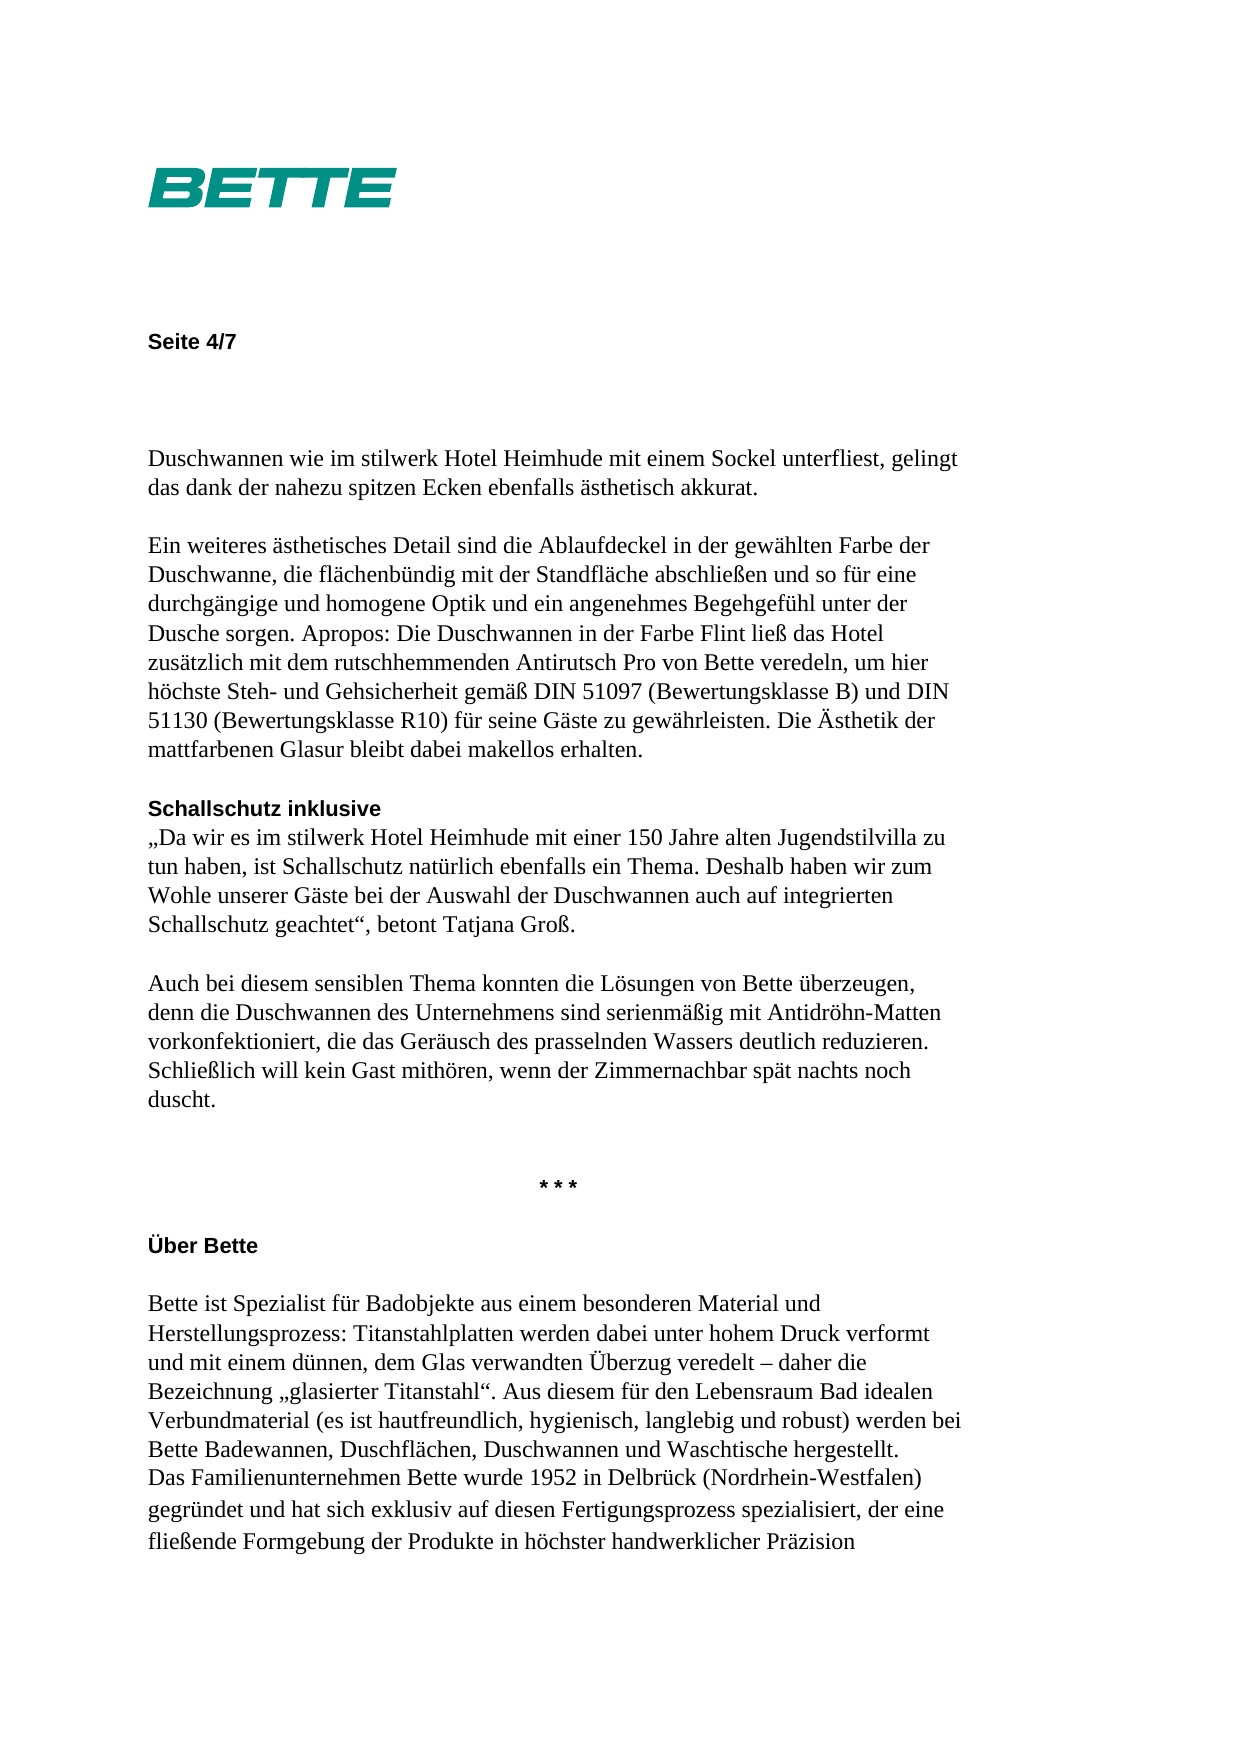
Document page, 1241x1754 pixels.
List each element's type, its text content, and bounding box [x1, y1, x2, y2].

text „Da wir es im stilwerk Hotel Heimhude mit einer 150 Jahre alten Jugendstilvilla zu tun haben, ist Schallschutz natürlich ebenfalls ein Thema. Deshalb haben wir zum Wohle unserer Gäste bei der Auswahl der Duschwannen auch auf integrierten Schallschutz geachtet“, betont Tatjana Groß. [148, 822, 968, 938]
text Auch bei diesem sensiblen Thema konnten die Lösungen von Bette überzeugen, denn die Duschwannen des Unternehmens sind serienmäßig mit Antidröhn-Matten vorkonfektioniert, die das Geräusch des prasselnden Wassers deutlich reduzieren. Schließlich will kein Gast mithören, wenn der Zimmernachbar spät nachts noch duscht. [148, 968, 968, 1113]
text Schallschutz inklusive [148, 793, 968, 822]
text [148, 443, 968, 501]
text Über Bette [148, 1230, 968, 1259]
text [148, 1463, 968, 1554]
text Ein weiteres ästhetisches Detail sind die Ablaufdeckel in der gewählten Farbe der Duschwanne, die flächenbündig mit der Standfläche abschließen und so für eine durchgängige und homogene Optik und ein angenehmes Begehgefühl unter der Dusche sorgen. Apropos: Die Duschwannen in der Farbe Flint ließ das Hotel zusätzlich mit dem rutschhemmenden Antirutsch Pro von Bette veredeln, um hier höchste Steh- und Gehsicherheit gemäß DIN 51097 (Bewertungsklasse B) und DIN 51130 (Bewertungsklasse R10) für seine Gäste zu gewährleisten. Die Ästhetik der mattfarbenen Glasur bleibt dabei makellos erhalten. [148, 530, 968, 763]
text * * * [148, 1172, 968, 1201]
text Bette ist Spezialist für Badobjekte aus einem besonderen Material und Herstellungsprozess: Titanstahlplatten werden dabei unter hohem Druck verformt und mit einem dünnen, dem Glas verwandten Überzug veredelt – daher die Bezeichnung „glasierter Titanstahl“. Aus diesem für den Lebensraum Bad idealen Verbundmaterial (es ist hautfreundlich, hygienisch, langlebig und robust) werden bei Bette Badewannen, Duschflächen, Duschwannen und Waschtische hergestellt. [148, 1288, 968, 1463]
